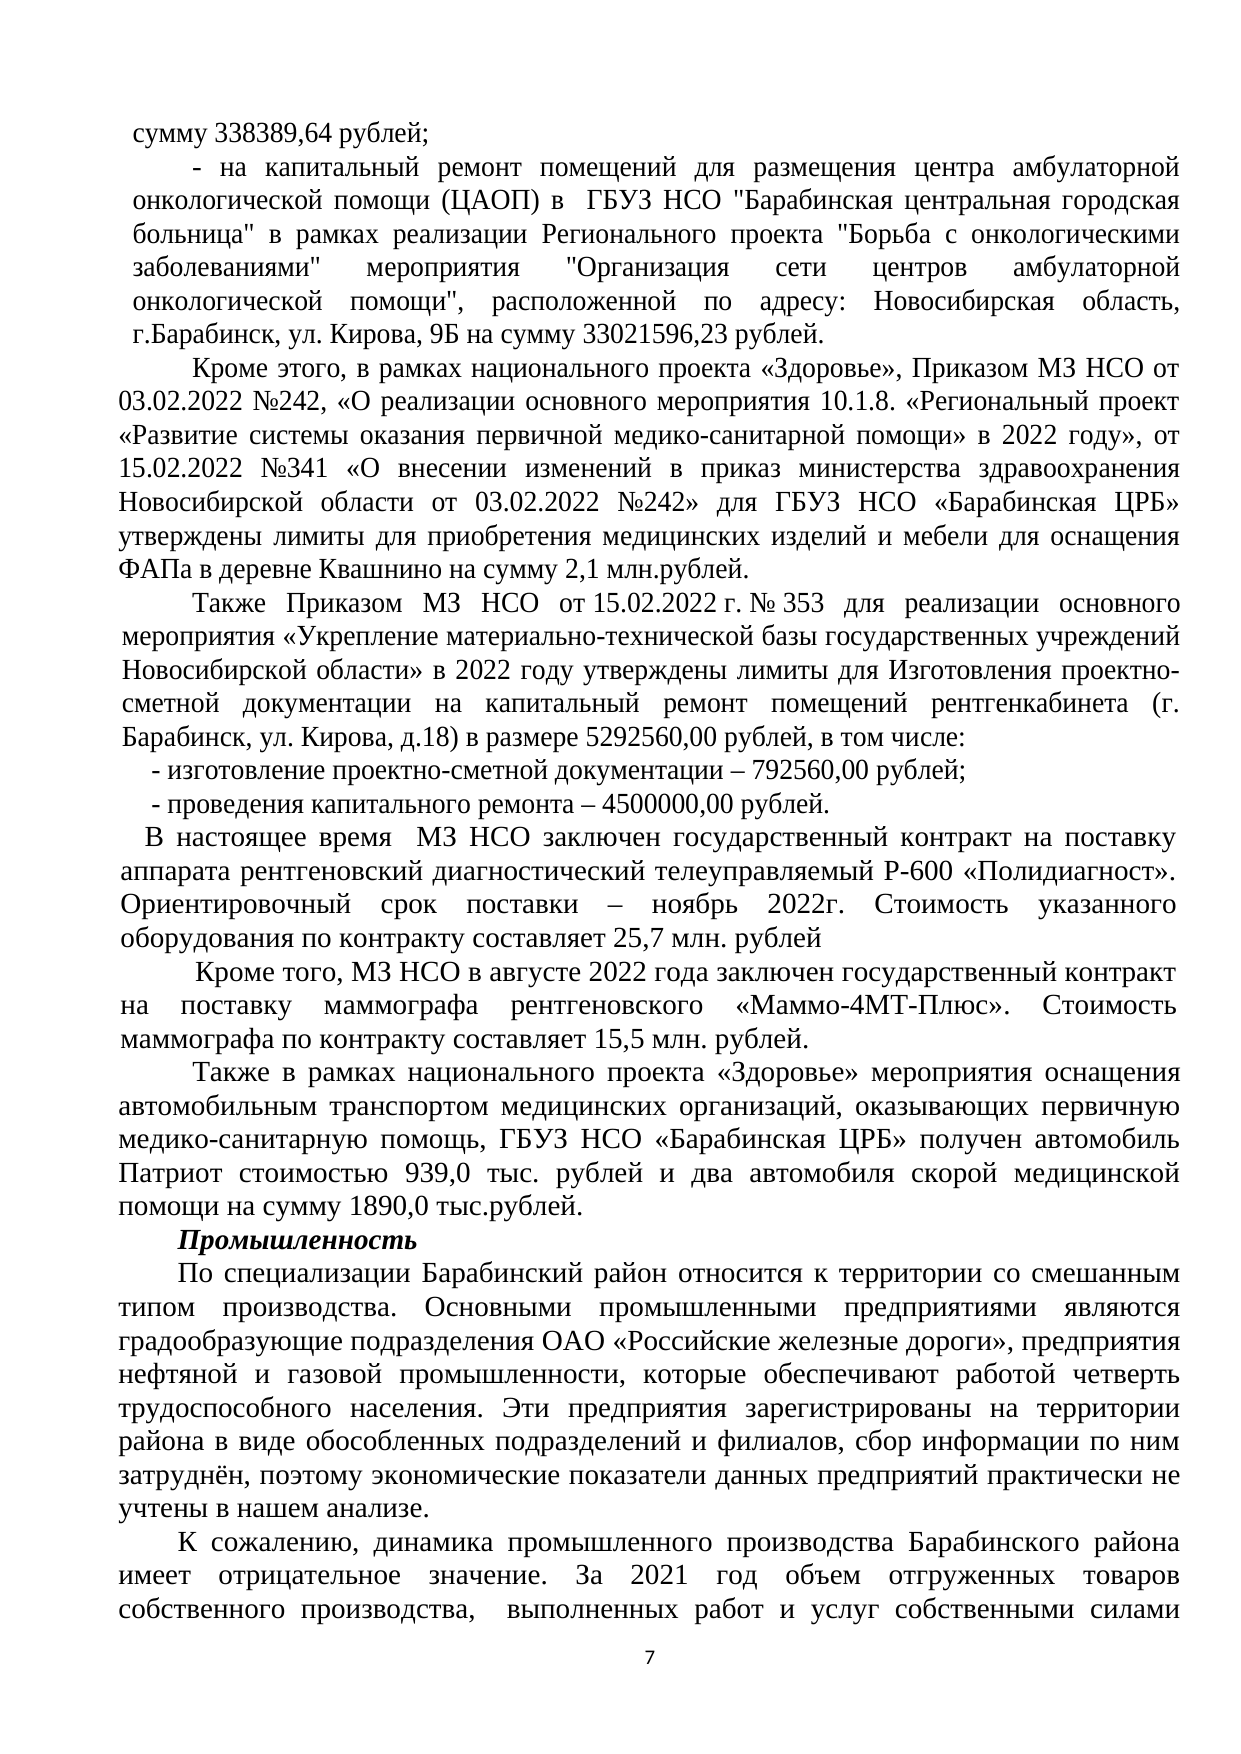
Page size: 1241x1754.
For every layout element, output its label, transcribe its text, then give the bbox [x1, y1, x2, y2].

text Кроме того, МЗ НСО в августе 2022 года заключен государственный контракт на поставку маммографа рентгеновского «Маммо-4МТ-Плюс». Стоимость маммографа по контракту составляет 15,5 млн. рублей. [120, 954, 1177, 1054]
text Также в рамках национального проекта «Здоровье» мероприятия оснащения автомобильным транспортом медицинских организаций, оказывающих первичную медико-санитарную помощь, ГБУЗ НСО «Барабинская ЦРБ» получен автомобиль Патриот стоимостью 939,0 тыс. рублей и два автомобиля скорой медицинской помощи на сумму 1890,0 тыс.рублей. [118, 1054, 1181, 1222]
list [132, 115, 1181, 149]
text В настоящее время МЗ НСО заключен государственный контракт на поставку аппарата рентгеновский диагностический телеуправляемый Р-600 «Полидиагност». Ориентировочный срок поставки – ноябрь 2022г. Стоимость указанного оборудования по контракту составляет 25,7 млн. рублей [120, 819, 1177, 954]
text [118, 1524, 1181, 1624]
list - на капитальный ремонт помещений для размещения центра амбулаторной онкологической помощи (ЦАОП) в ГБУЗ НСО "Барабинская центральная городская больница" в рамках реализации Регионального проекта "Борьба с онкологическими заболеваниями" мероприятия "Организация сети центров амбулаторной онкологической помощи", расположенной по адресу: Новосибирская область, г.Барабинск, ул. Кирова, 9Б на сумму 33021596,23 рублей. [132, 149, 1181, 350]
text - изготовление проектно-сметной документации – 792560,00 рублей; [151, 752, 1181, 786]
text Кроме этого, в рамках национального проекта «Здоровье», Приказом МЗ НСО от 03.02.2022 №242, «О реализации основного мероприятия 10.1.8. «Региональный проект «Развитие системы оказания первичной медико-санитарной помощи» в 2022 году», от 15.02.2022 №341 «О внесении изменений в приказ министерства здравоохранения Новосибирской области от 03.02.2022 №242» для ГБУЗ НСО «Барабинская ЦРБ» утверждены лимиты для приобретения медицинских изделий и мебели для оснащения ФАПа в деревне Квашнино на сумму 2,1 млн.рублей. [118, 350, 1181, 585]
text Также Приказом МЗ НСО от 15.02.2022 г. № 353 для реализации основного мероприятия «Укрепление материально-технической базы государственных учреждений Новосибирской области» в 2022 году утверждены лимиты для Изготовления проектно-сметной документации на капитальный ремонт помещений рентгенкабинета (г. Барабинск, ул. Кирова, д.18) в размере 5292560,00 рублей, в том числе: [122, 585, 1181, 752]
text Промышленность [118, 1222, 1181, 1256]
text По специализации Барабинский район относится к территории со смешанным типом производства. Основными промышленными предприятиями являются градообразующие подразделения ОАО «Российские железные дороги», предприятия нефтяной и газовой промышленности, которые обеспечивают работой четверть трудоспособного населения. Эти предприятия зарегистрированы на территории района в виде обособленных подразделений и филиалов, сбор информации по ним затруднён, поэтому экономические показатели данных предприятий практически не учтены в нашем анализе. [118, 1256, 1181, 1524]
text - проведения капитального ремонта – 4500000,00 рублей. [151, 786, 1181, 819]
